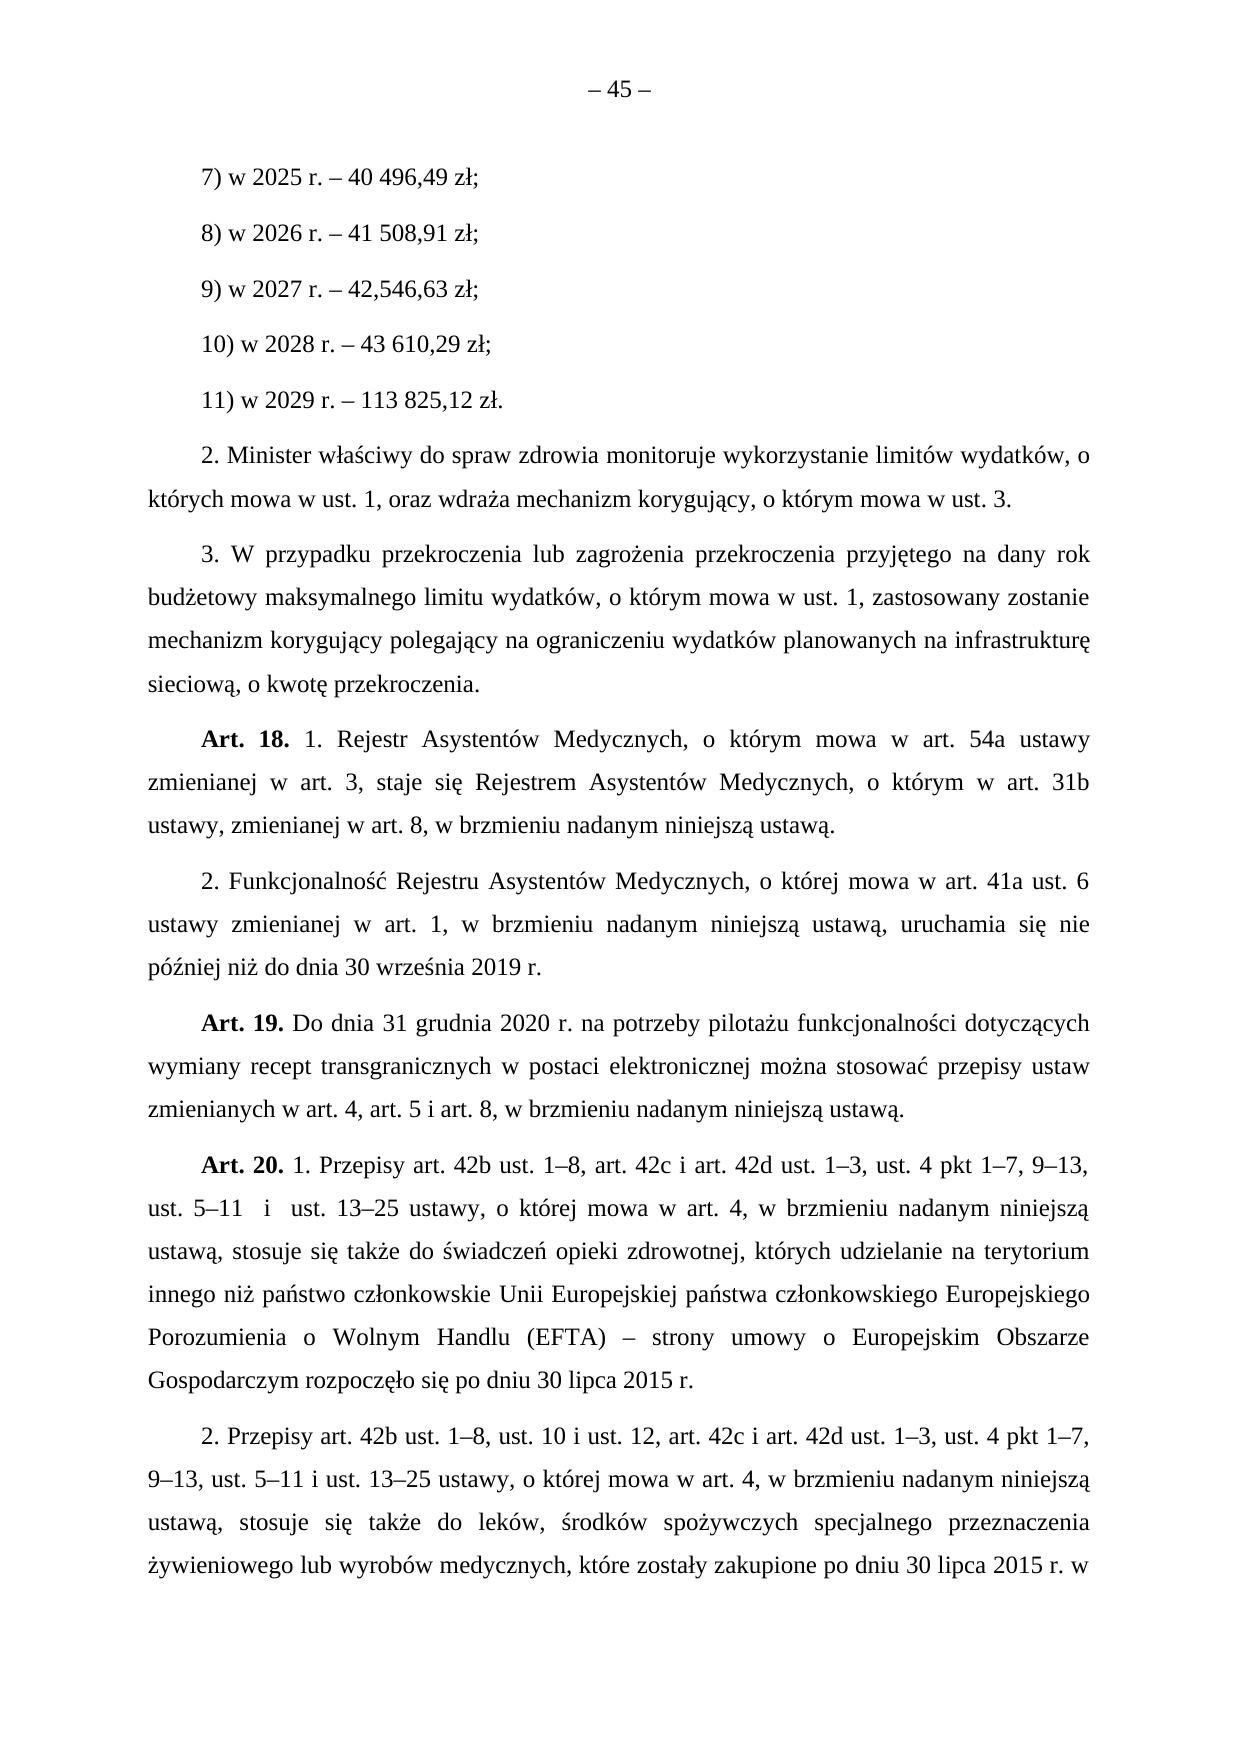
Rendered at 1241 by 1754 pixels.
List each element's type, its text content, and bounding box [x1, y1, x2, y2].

text Art. 18. 1. Rejestr Asystentów Medycznych, o którym mowa w art. 54a ustawy zmienianej w art. 3, staje się Rejestrem Asystentów Medycznych, o którym w art. 31b ustawy, zmienianej w art. 8, w brzmieniu nadanym niniejszą ustawą. [148, 724, 1091, 839]
text Art. 20. 1. Przepisy art. 42b ust. 1–8, art. 42c i art. 42d ust. 1–3, ust. 4 pkt 1–7, 9–13, ust. 5–11 i ust. 13–25 ustawy, o której mowa w art. 4, w brzmieniu nadanym niniejszą ustawą, stosuje się także do świadczeń opieki zdrowotnej, których udzielanie na terytorium innego niż państwo członkowskie Unii Europejskiej państwa członkowskiego Europejskiego Porozumienia o Wolnym Handlu (EFTA) – strony umowy o Europejskim Obszarze Gospodarczym rozpoczęło się po dniu 30 lipca 2015 r. [148, 1150, 1091, 1394]
text 2. Minister właściwy do spraw zdrowia monitoruje wykorzystanie limitów wydatków, o których mowa w ust. 1, oraz wdraża mechanizm korygujący, o którym mowa w ust. 3. [148, 441, 1091, 512]
text 9) w 2027 r. – 42,546,63 zł; [148, 274, 1091, 302]
text 2. Funkcjonalność Rejestru Asystentów Medycznych, o której mowa w art. 41a ust. 6 ustawy zmienianej w art. 1, w brzmieniu nadanym niniejszą ustawą, uruchamia się nie później niż do dnia 30 września 2019 r. [148, 866, 1091, 981]
text 11) w 2029 r. – 113 825,12 zł. [148, 385, 1091, 414]
text 10) w 2028 r. – 43 610,29 zł; [148, 329, 1091, 358]
text Art. 19. Do dnia 31 grudnia 2020 r. na potrzeby pilotażu funkcjonalności dotyczących wymiany recept transgranicznych w postaci elektronicznej można stosować przepisy ustaw zmienianych w art. 4, art. 5 i art. 8, w brzmieniu nadanym niniejszą ustawą. [148, 1008, 1091, 1123]
text 3. W przypadku przekroczenia lub zagrożenia przekroczenia przyjętego na dany rok budżetowy maksymalnego limitu wydatków, o którym mowa w ust. 1, zastosowany zostanie mechanizm korygujący polegający na ograniczeniu wydatków planowanych na infrastrukturę sieciową, o kwotę przekroczenia. [148, 539, 1091, 697]
text 7) w 2025 r. – 40 496,49 zł; [148, 162, 1091, 191]
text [148, 1421, 1091, 1579]
text 8) w 2026 r. – 41 508,91 zł; [148, 218, 1091, 247]
